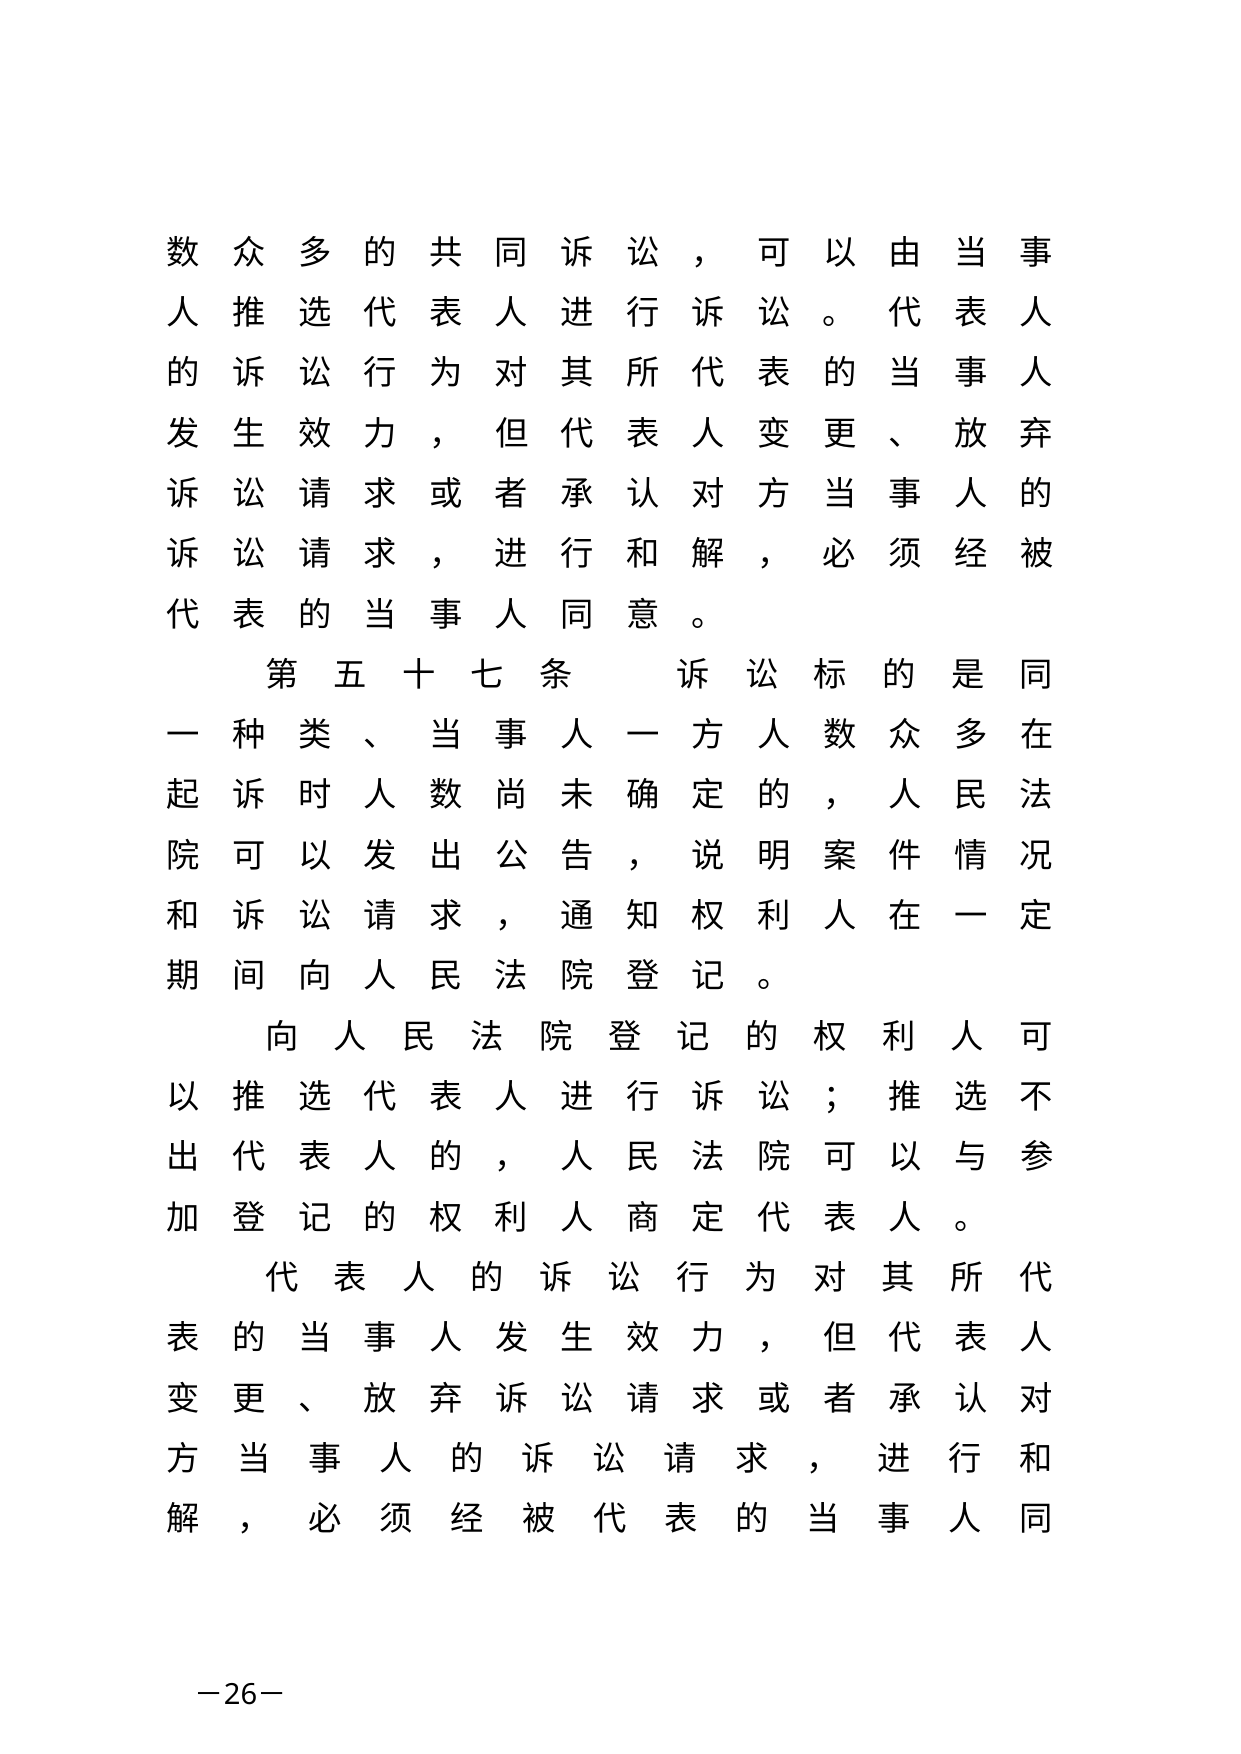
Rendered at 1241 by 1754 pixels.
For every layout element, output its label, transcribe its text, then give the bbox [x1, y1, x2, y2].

text 向人民法院登记的权利人可以推选代表人进行诉讼；推选不出代表人的，人民法院可以与参加登记的权利人商定代表人。 [167, 1003, 1085, 1245]
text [167, 219, 1085, 642]
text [167, 1245, 1085, 1546]
text 第五十七条 诉讼标的是同一种类、当事人一方人数众多在起诉时人数尚未确定的，人民法院可以发出公告，说明案件情况和诉讼请求，通知权利人在一定期间向人民法院登记。 [167, 642, 1085, 1003]
